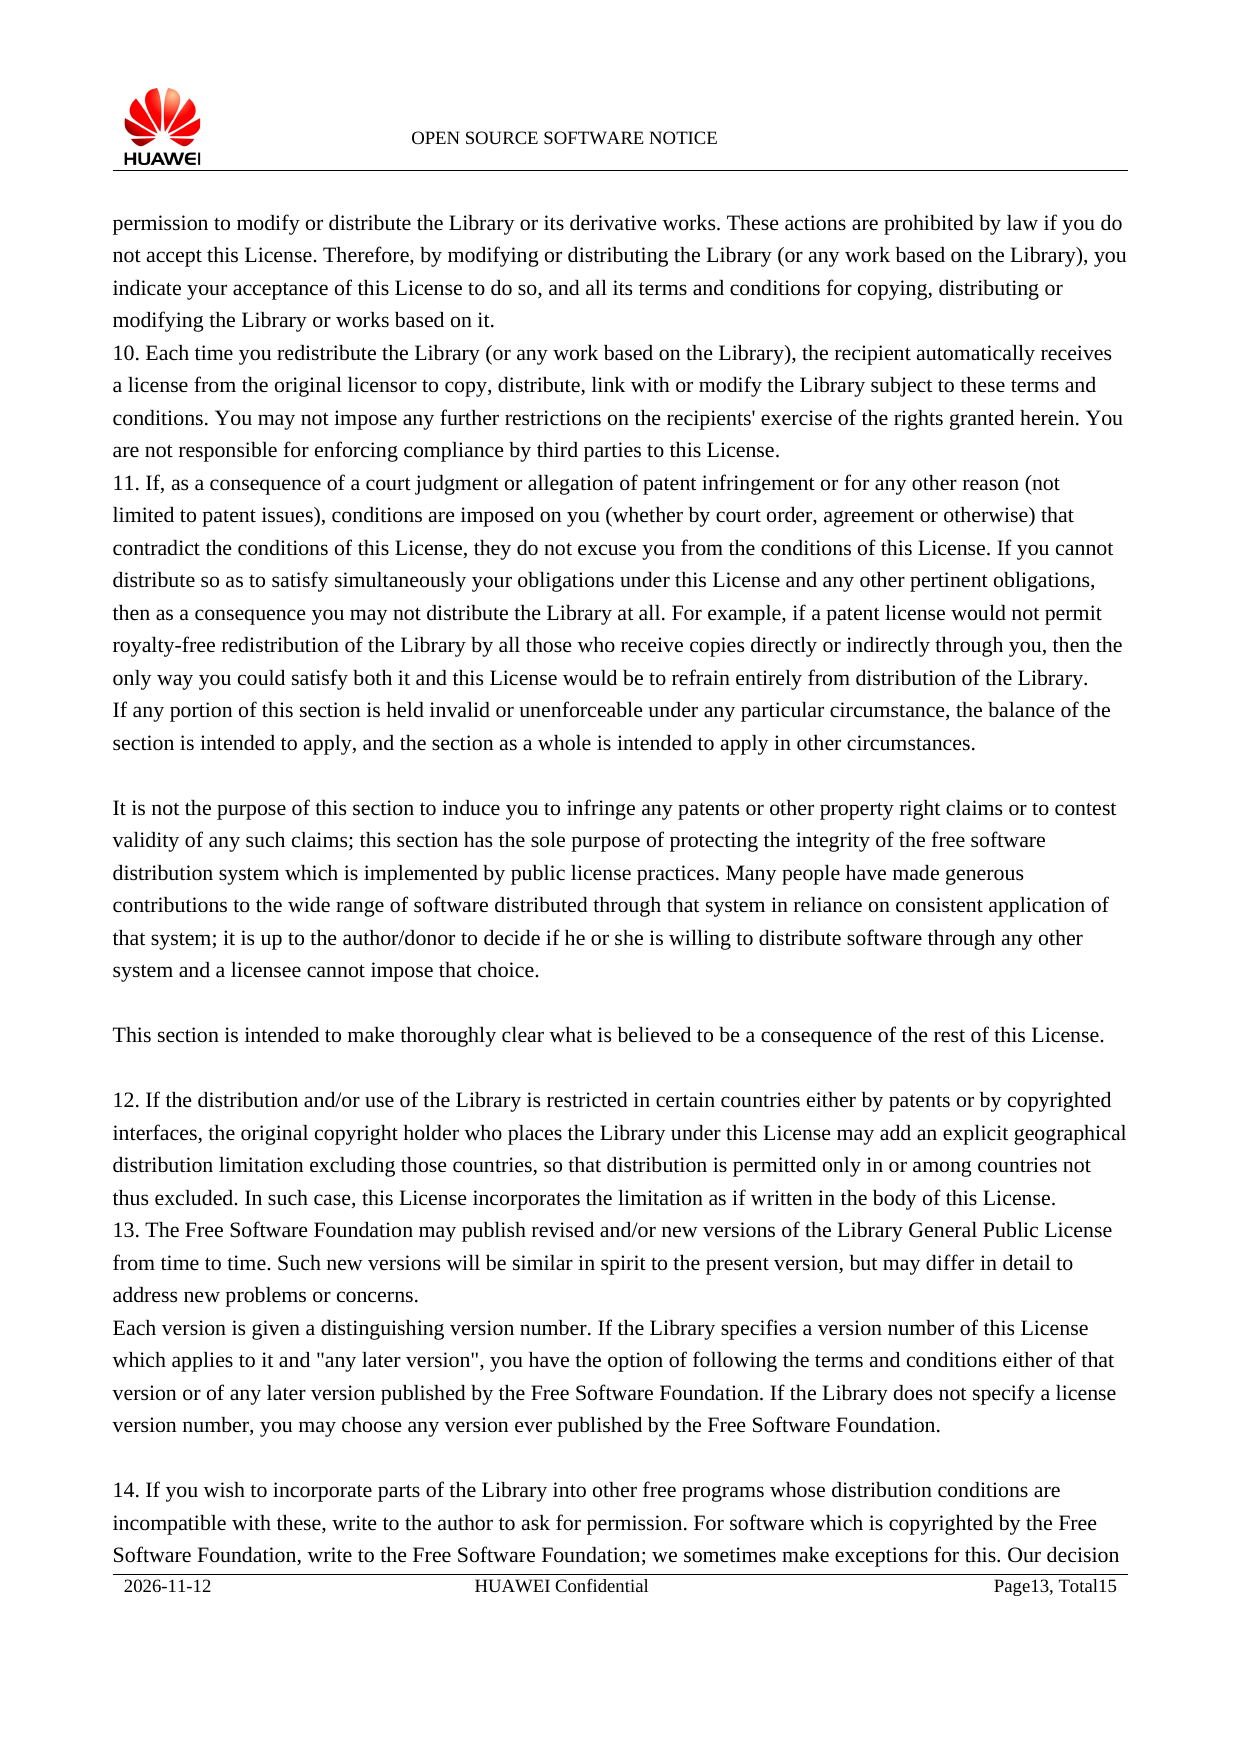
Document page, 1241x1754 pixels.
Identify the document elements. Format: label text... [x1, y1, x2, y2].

picture [124, 88, 201, 165]
